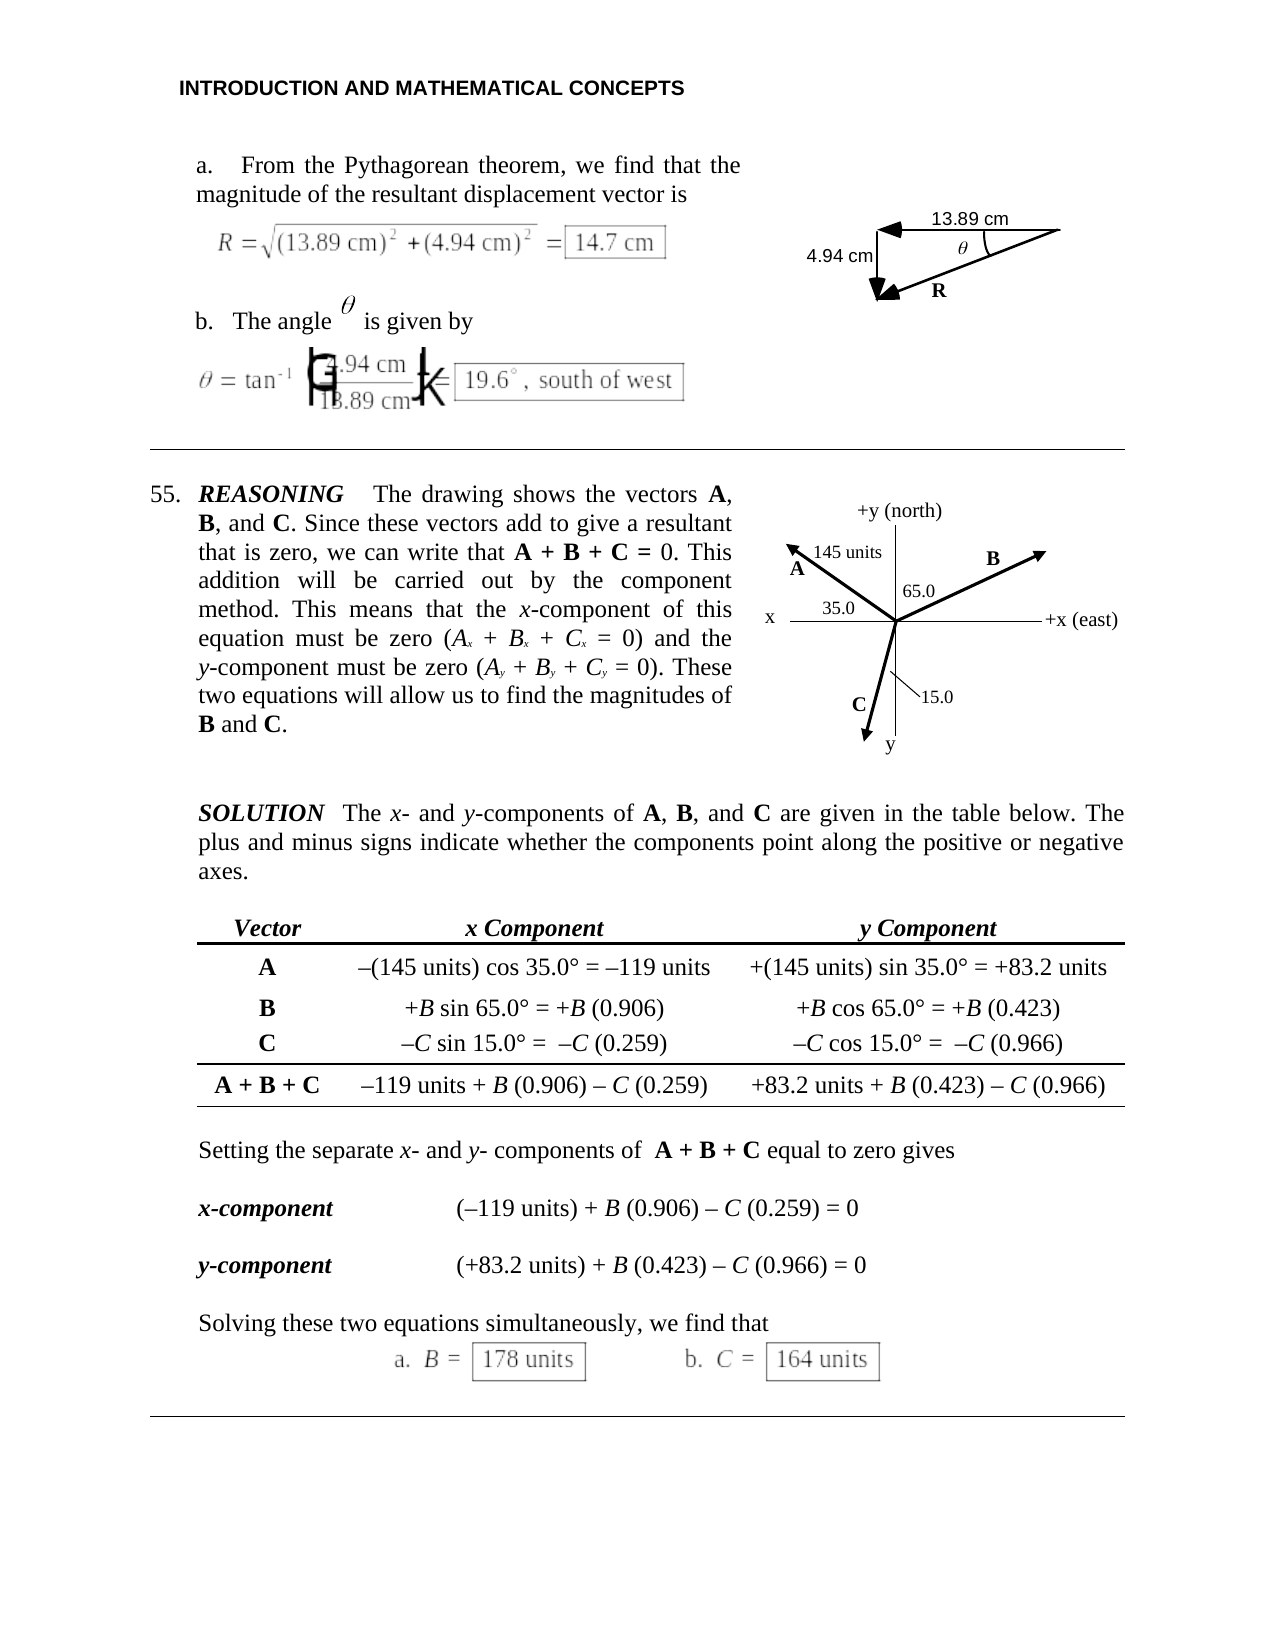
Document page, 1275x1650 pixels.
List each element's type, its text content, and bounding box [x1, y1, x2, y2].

table_header Vector [197, 914, 337, 942]
table_cell –119 units + B (0.906) – C (0.259) [338, 1065, 731, 1106]
text x-component (–119 units) + B (0.906) – C (0.259) = 0 [150, 1193, 1125, 1222]
text SOLUTION The x- and y-components of A, B, and C are given in the table below. The plus and minus signs indicate whether the components point along the positive or negative axes. [150, 798, 1125, 885]
table_cell +B sin 65.0° = +B (0.906) –C sin 15.0° = –C (0.259) [338, 987, 731, 1063]
table_header 55. REASONING The drawing shows the vectors A, B, and C. Since these vectors add to give a resultant that is zero, we can write that A + B + C = 0. This addition will be carried out by the component method. This means that the x-component of this equation must be zero (Ax + Bx + Cx = 0) and the y-component must be zero (Ay + By + Cy = 0). These two equations will allow us to find the magnitudes of B and C. [142, 479, 741, 770]
table_cell +83.2 units + B (0.423) – C (0.966) [731, 1065, 1125, 1106]
table_cell +(145 units) sin 35.0° = +83.2 units [731, 945, 1125, 987]
table_header [750, 150, 1125, 418]
table_cell +B cos 65.0° = +B (0.423) –C cos 15.0° = –C (0.966) [731, 987, 1125, 1063]
table_header [741, 479, 1133, 770]
text Solving these two equations simultaneously, we find that [150, 1308, 1125, 1337]
table_header x Component [338, 914, 731, 942]
text Setting the separate x- and y- components of A + B + C equal to zero gives [150, 1135, 1125, 1164]
table_header y Component [731, 914, 1125, 942]
table_header a. From the Pythagorean theorem, we find that the magnitude of the resultant displacement vector is b. The angle is given by [142, 150, 750, 418]
text y-component (+83.2 units) + B (0.423) – C (0.966) = 0 [150, 1250, 1125, 1279]
table_cell –(145 units) cos 35.0° = –119 units [338, 945, 731, 987]
table_cell A [197, 945, 337, 987]
table_cell B C [197, 987, 337, 1063]
table_cell A + B + C [197, 1065, 337, 1106]
